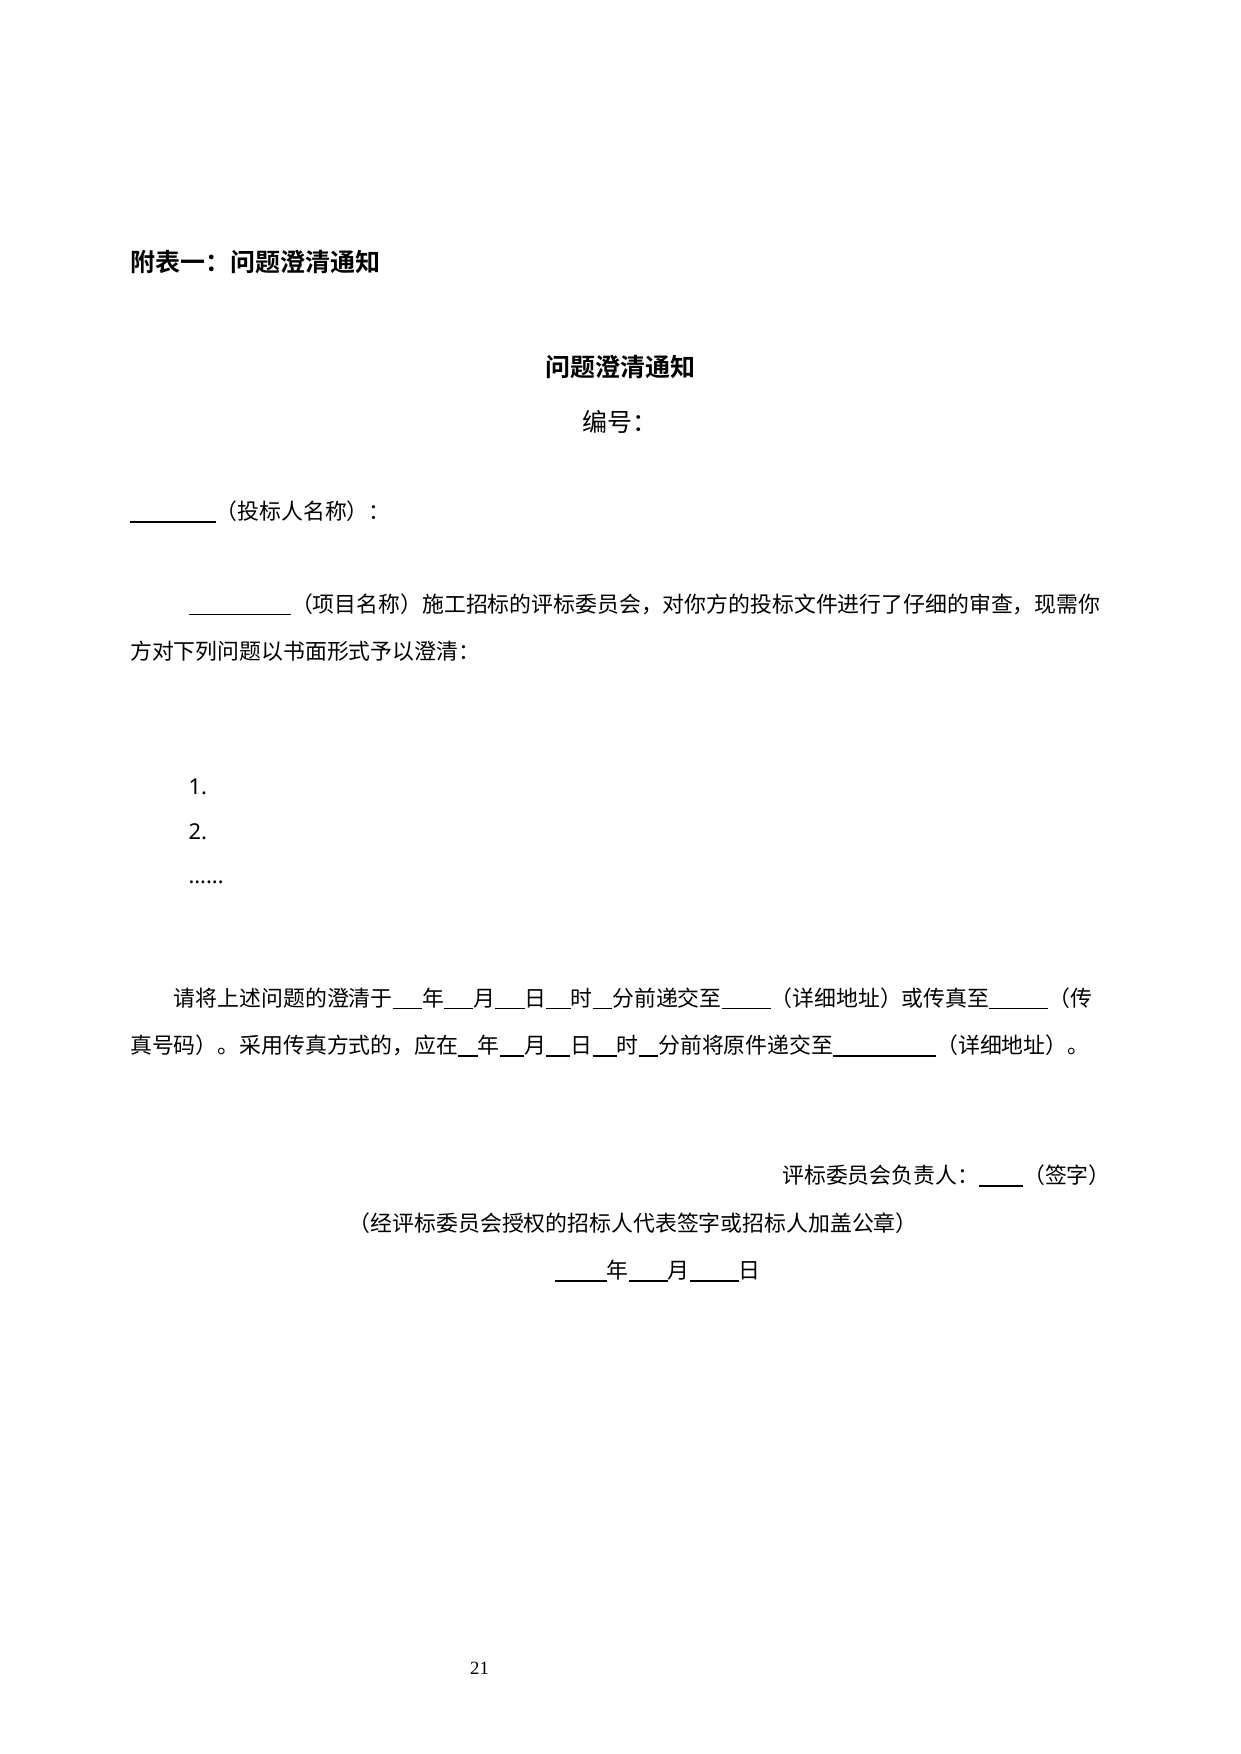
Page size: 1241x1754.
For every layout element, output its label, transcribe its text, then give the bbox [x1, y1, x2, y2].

text （投标人名称）： [130, 494, 1110, 526]
text 1. [130, 771, 1110, 801]
text 请将上述问题的澄清于 年 月 日 时 分前递交至 （详细地址）或传真至 （传真号码）。采用传真方式的，应在 年 月 日 时 分前将原件递交至 （详细地址）。 [130, 981, 1110, 1060]
text 评标委员会负责人： （签字） [130, 1158, 1110, 1190]
text 年 月 日 [130, 1253, 1110, 1285]
text 2. [130, 816, 1110, 845]
text 编号： [130, 402, 1110, 438]
text 附表一：问题澄清通知 [130, 242, 1110, 279]
text ...... [130, 860, 1110, 890]
text （项目名称）施工招标的评标委员会，对你方的投标文件进行了仔细的审查，现需你方对下列问题以书面形式予以澄清： [130, 587, 1110, 666]
text 问题澄清通知 [130, 348, 1110, 384]
text （经评标委员会授权的招标人代表签字或招标人加盖公章） [130, 1206, 1110, 1237]
